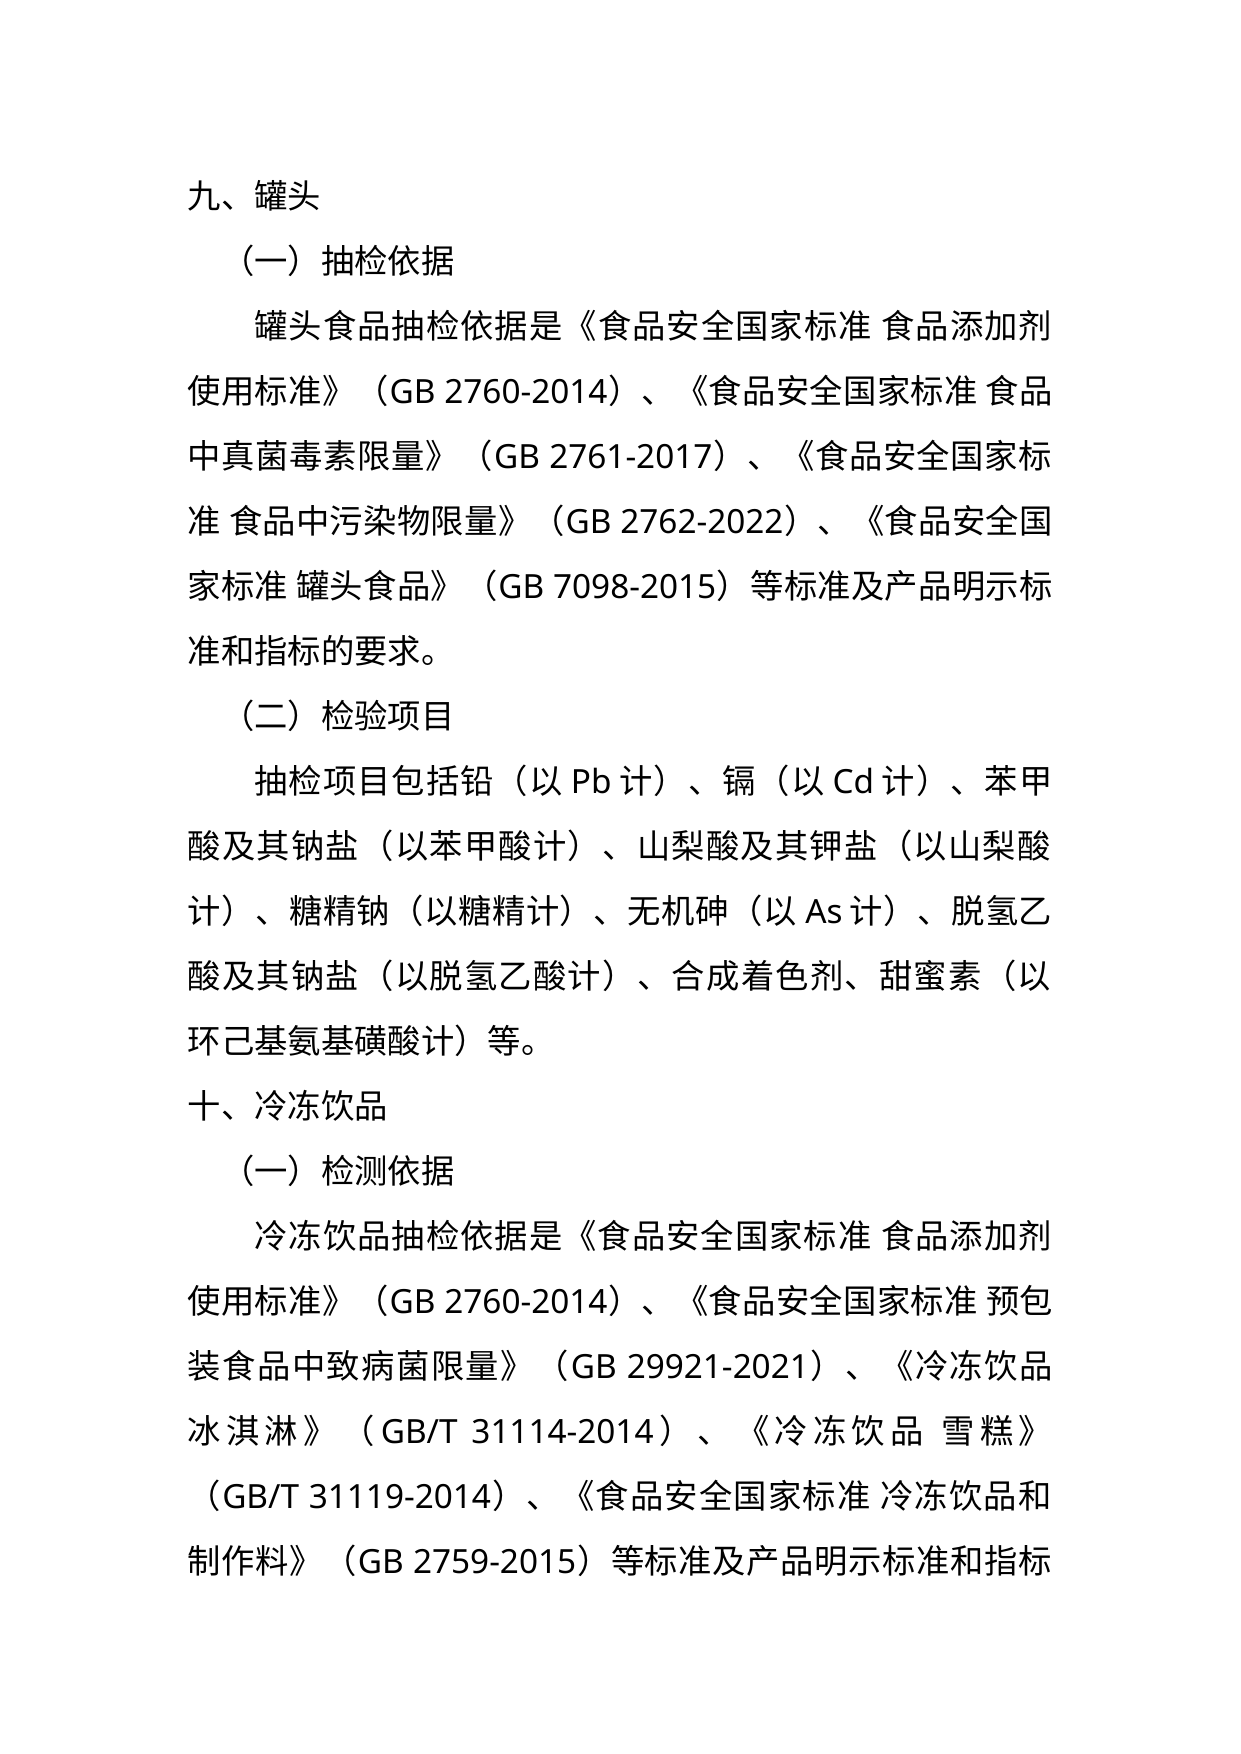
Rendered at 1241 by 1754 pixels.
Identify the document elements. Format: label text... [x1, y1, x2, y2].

subtitle 十、冷冻饮品 [187, 1072, 1053, 1137]
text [187, 1202, 1053, 1592]
text （一）检测依据 [187, 1137, 1053, 1202]
text （二）检验项目 [187, 682, 1053, 747]
text 罐头食品抽检依据是《食品安全国家标准 食品添加剂使用标准》（GB 2760-2014）、《食品安全国家标准 食品中真菌毒素限量》（GB 2761-2017）、《食品安全国家标准 食品中污染物限量》（GB 2762-2022）、《食品安全国家标准 罐头食品》（GB 7098-2015）等标准及产品明示标准和指标的要求。 [187, 292, 1053, 682]
text （一）抽检依据 [187, 227, 1053, 292]
subtitle 九、罐头 [187, 162, 1053, 227]
text 抽检项目包括铅（以Pb计）、镉（以Cd计）、苯甲酸及其钠盐（以苯甲酸计）、山梨酸及其钾盐（以山梨酸计）、糖精钠（以糖精计）、无机砷（以As计）、脱氢乙酸及其钠盐（以脱氢乙酸计）、合成着色剂、甜蜜素（以环己基氨基磺酸计）等。 [187, 747, 1053, 1072]
